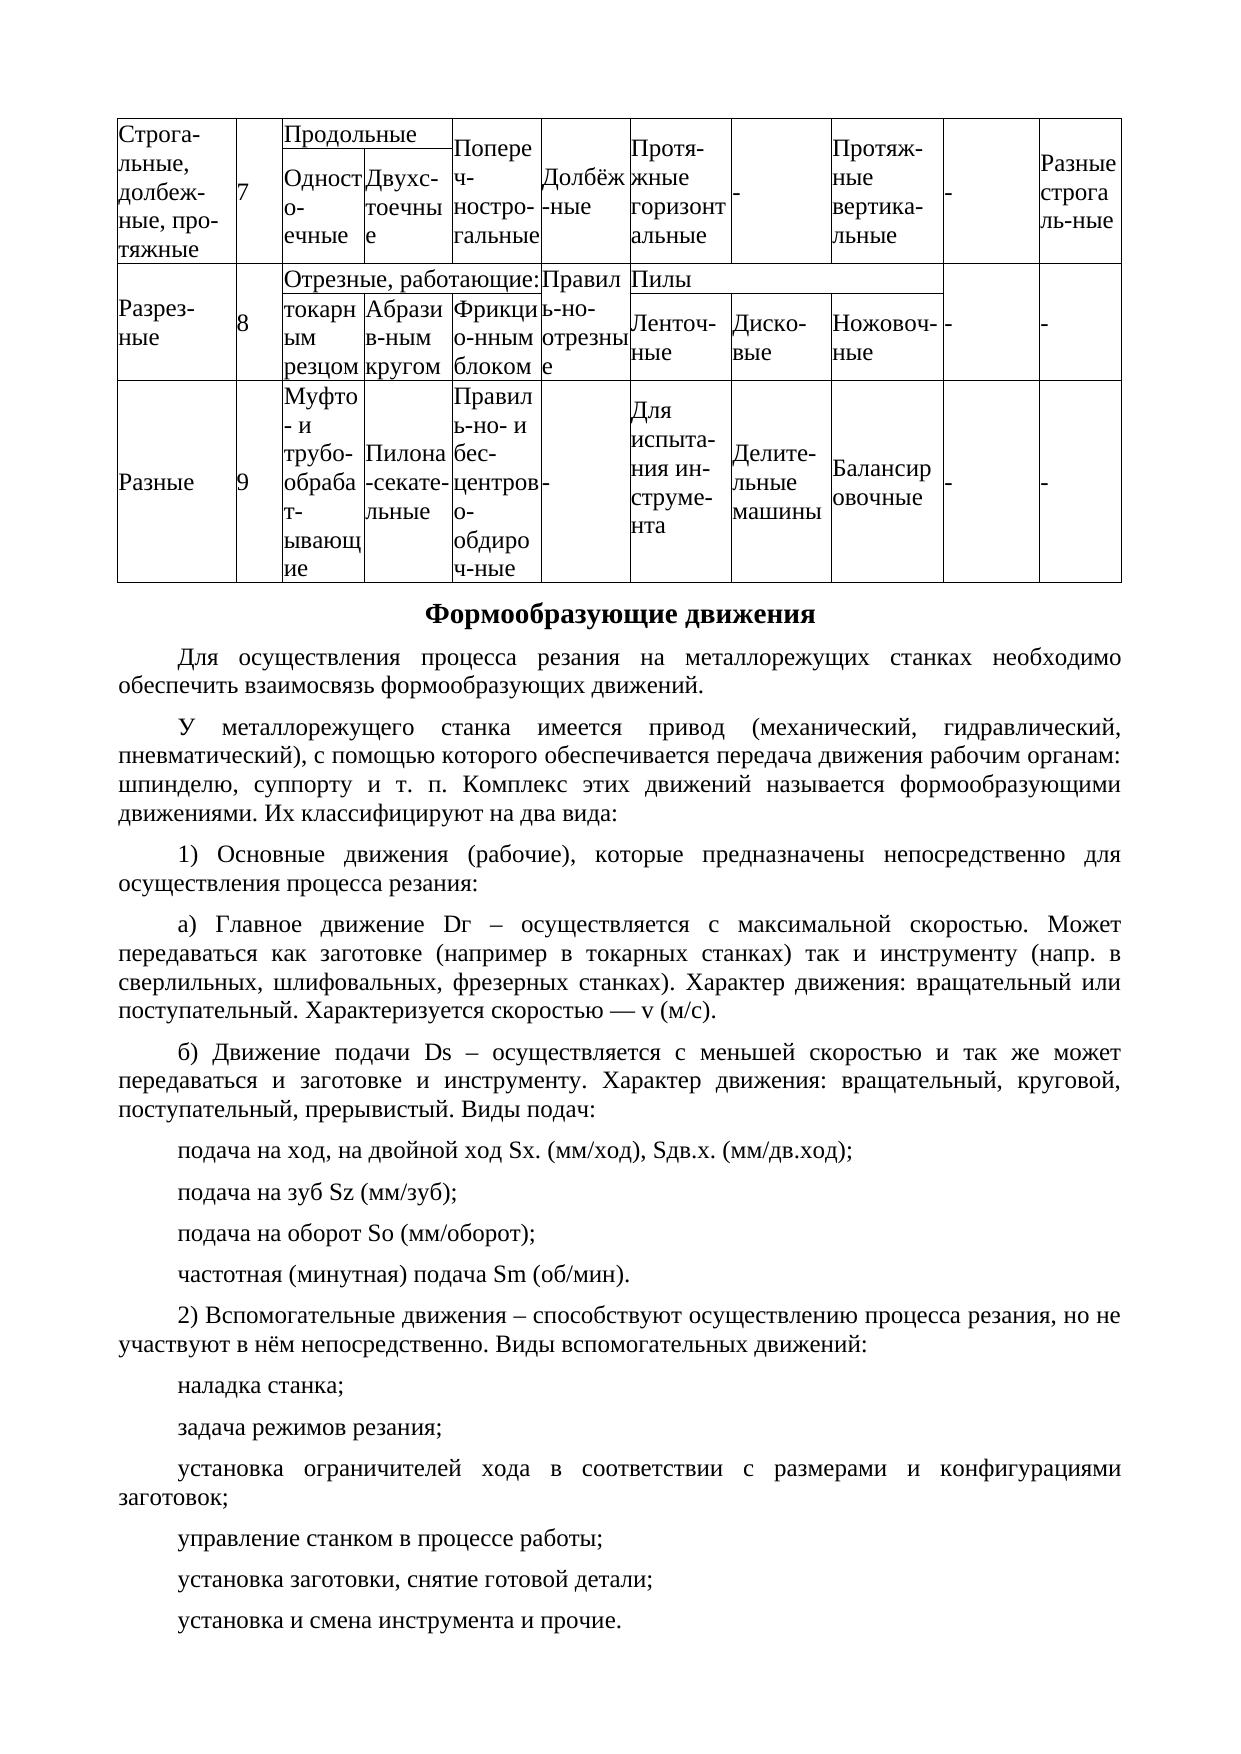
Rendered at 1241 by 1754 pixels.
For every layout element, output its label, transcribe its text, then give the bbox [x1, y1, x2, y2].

table_cell - [542, 381, 630, 582]
table_cell Разрез-ные [118, 264, 236, 380]
table_cell Отрезные, работающие: [283, 264, 541, 293]
text установка заготовки, снятие готовой детали; [118, 1564, 1122, 1593]
table_cell - [1040, 264, 1121, 380]
table_cell 8 [237, 264, 282, 380]
table_cell токарным резцом [283, 294, 364, 380]
table_cell Муфто- и трубо- обрабат-ывающие [283, 381, 364, 582]
table_cell Правиль-но- и бес-центрово- обдироч-ные [453, 381, 541, 582]
table_cell - [732, 119, 831, 263]
table_cell - [944, 264, 1039, 380]
text подача на зуб Sz (мм/зуб); [118, 1177, 1122, 1206]
text подача на оборот So (мм/оборот); [118, 1218, 1122, 1247]
table_cell Протяж-ные вертика-льные [832, 119, 943, 263]
table_cell Протя-жные горизонтальные [631, 119, 731, 263]
table_cell Долбёж-ные [542, 119, 630, 263]
text управление станком в процессе работы; [118, 1523, 1122, 1552]
table_cell Балансировочные [832, 381, 943, 582]
table_cell Делите-льные машины [732, 381, 831, 582]
text а) Главное движение Dг – осуществляется с максимальной скоростью. Может передаваться как заготовке (например в токарных станках) так и инструменту (напр. в сверлильных, шлифовальных, фрезерных станках). Характер движения: вращательный или поступательный. Характеризуется скоростью — v (м/с). [118, 909, 1122, 1024]
text б) Движение подачи Ds – осуществляется с меньшей скоростью и так же может передаваться и заготовке и инструменту. Характер движения: вращательный, круговой, поступательный, прерывистый. Виды подач: [118, 1037, 1122, 1123]
table_cell Двухс-тоечные [365, 149, 452, 263]
table_cell - [944, 381, 1039, 582]
table_cell Ножовоч-ные [832, 294, 943, 380]
table_cell Для испыта-ния ин-струме-нта [631, 381, 731, 582]
text задача режимов резания; [118, 1412, 1122, 1441]
table_cell Разные строгаль-ные [1040, 119, 1121, 263]
table_cell Строга-льные, долбеж-ные, про-тяжные [118, 119, 236, 263]
table_cell Продольные [283, 119, 452, 148]
table_cell Пилона-секате-льные [365, 381, 452, 582]
table_cell Диско-вые [732, 294, 831, 380]
table_cell Пилы [631, 264, 943, 293]
text 2) Вспомогательные движения – способствуют осуществлению процесса резания, но не участвуют в нём непосредственно. Виды вспомогательных движений: [118, 1301, 1122, 1358]
table_cell Абразив-ным кругом [365, 294, 452, 380]
table_cell - [1040, 381, 1121, 582]
text частотная (минутная) подача Sm (об/мин). [118, 1259, 1122, 1288]
text установка и смена инструмента и прочие. [118, 1606, 1122, 1634]
text установка ограничителей хода в соответствии с размерами и конфигурациями заготовок; [118, 1453, 1122, 1511]
table_cell Ленточ-ные [631, 294, 731, 380]
text подача на ход, на двойной ход Sх. (мм/ход), Sдв.х. (мм/дв.ход); [118, 1136, 1122, 1164]
text наладка станка; [118, 1371, 1122, 1399]
table_cell Односто-ечные [283, 149, 364, 263]
text У металлорежущего станка имеется привод (механический, гидравлический, пневматический), с помощью которого обеспечивается передача движения рабочим органам: шпинделю, суппорту и т. п. Комплекс этих движений называется формообразующими движениями. Их классифицируют на два вида: [118, 712, 1122, 827]
table_cell Фрикцио-нным блоком [453, 294, 541, 380]
table_cell - [944, 119, 1039, 263]
table_cell Правиль-но-отрезные [542, 264, 630, 380]
table_cell Разные [118, 381, 236, 582]
text Для осуществления процесса резания на металлорежущих станках необходимо обеспечить взаимосвязь формообразующих движений. [118, 642, 1122, 699]
text 1) Основные движения (рабочие), которые предназначены непосредственно для осуществления процесса резания: [118, 839, 1122, 897]
table_cell 9 [237, 381, 282, 582]
table_cell Попереч-ностро-гальные [453, 119, 541, 263]
table_cell 7 [237, 119, 282, 263]
text Формообразующие движения [118, 596, 1122, 629]
